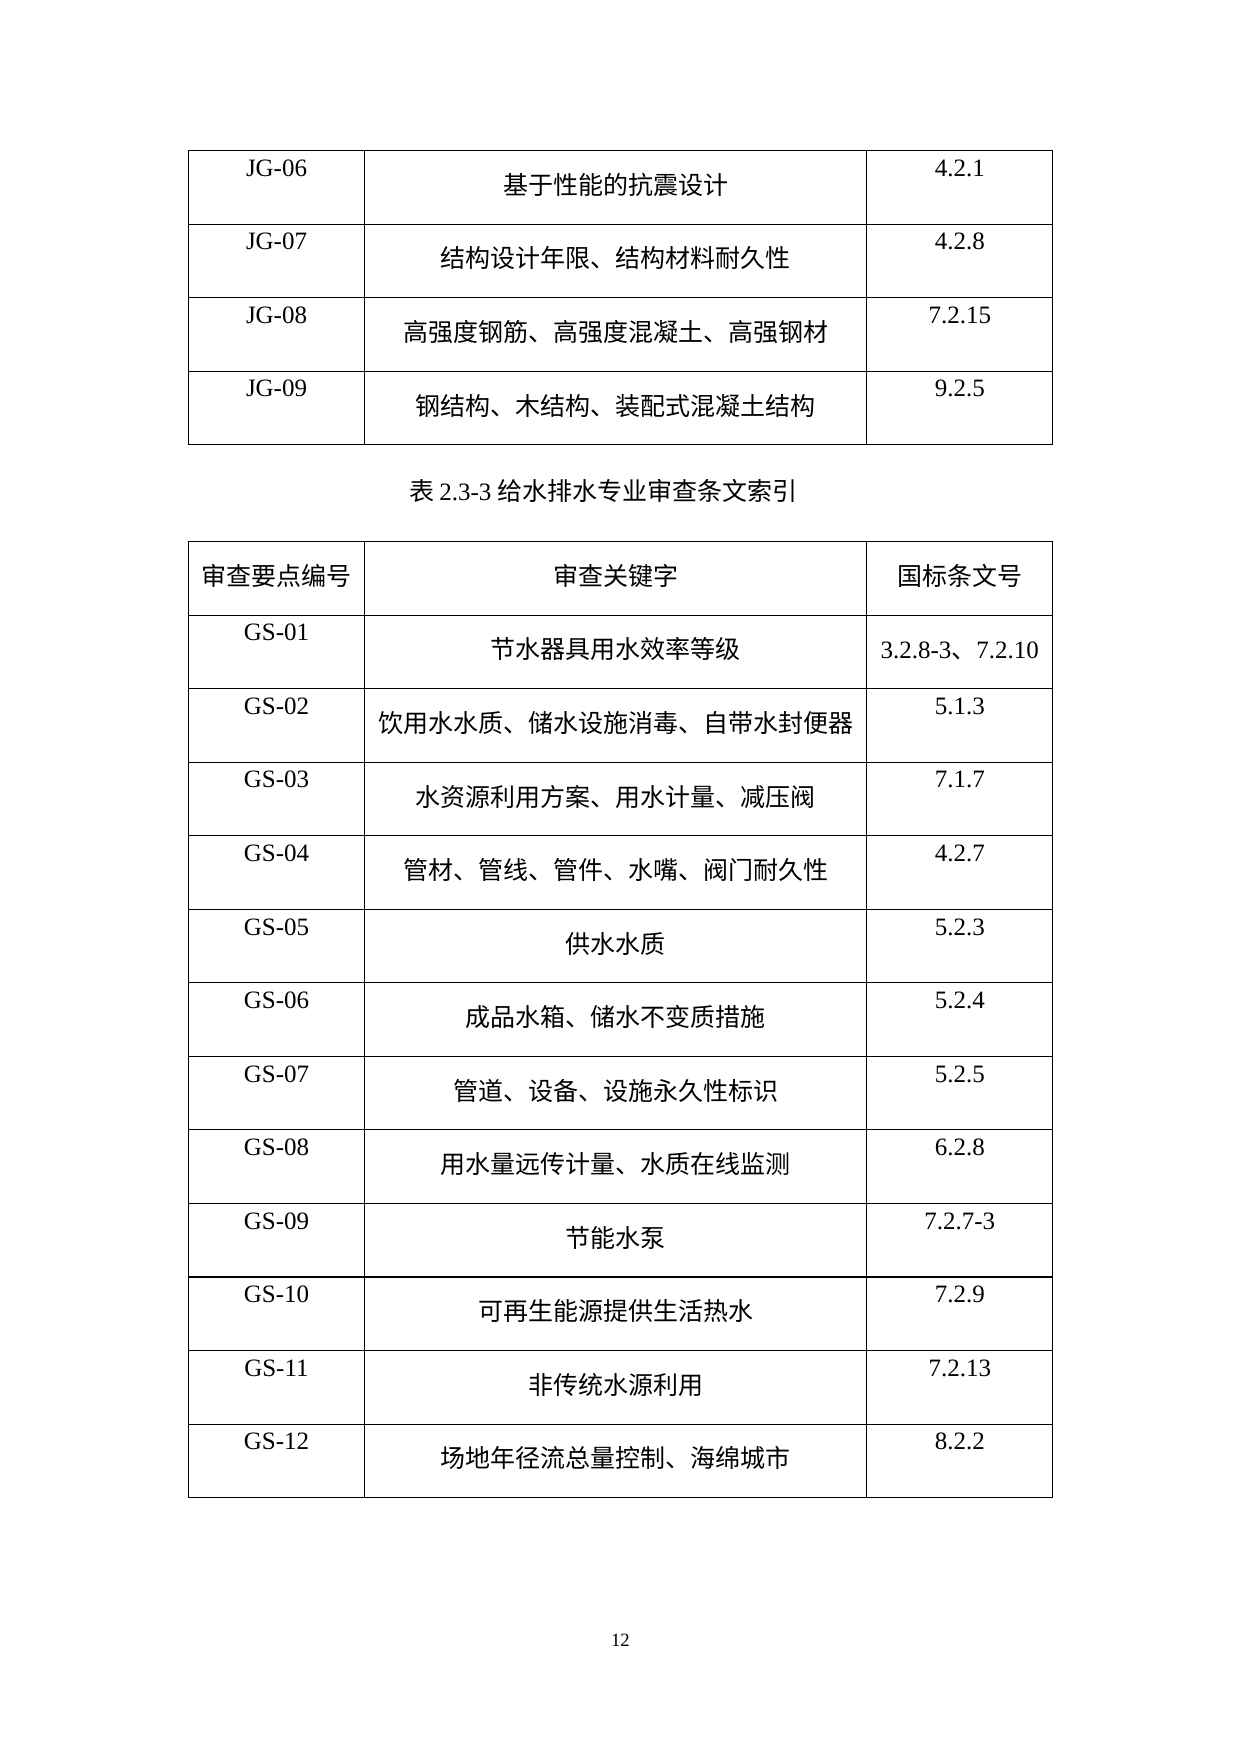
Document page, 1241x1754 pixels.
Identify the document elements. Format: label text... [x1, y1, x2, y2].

table_cell 可再生能源提供生活热水 [365, 1278, 866, 1350]
table_cell 3.2.8-3、7.2.10 [867, 616, 1052, 688]
table_cell GS-09 [189, 1204, 364, 1276]
table_cell GS-10 [189, 1278, 364, 1350]
table_cell 水资源利用方案、用水计量、减压阀 [365, 763, 866, 835]
table_cell 5.2.5 [867, 1057, 1052, 1129]
table_cell 7.2.15 [867, 298, 1052, 371]
table_cell 7.2.13 [867, 1351, 1052, 1423]
table_cell 6.2.8 [867, 1130, 1052, 1203]
table_cell GS-06 [189, 983, 364, 1056]
table_cell 节能水泵 [365, 1204, 866, 1276]
table_cell GS-01 [189, 616, 364, 688]
table_header 审查关键字 [365, 542, 866, 614]
table_cell 管道、设备、设施永久性标识 [365, 1057, 866, 1129]
table_cell 高强度钢筋、高强度混凝土、高强钢材 [365, 298, 866, 371]
table_cell GS-12 [189, 1425, 364, 1497]
table_cell 7.2.9 [867, 1278, 1052, 1350]
table_cell GS-04 [189, 836, 364, 909]
table_header 审查要点编号 [189, 542, 364, 614]
table_cell 5.2.3 [867, 910, 1052, 982]
table_cell 5.2.4 [867, 983, 1052, 1056]
table_cell GS-11 [189, 1351, 364, 1423]
table_cell 钢结构、木结构、装配式混凝土结构 [365, 372, 866, 444]
table_cell 9.2.5 [867, 372, 1052, 444]
table_cell 节水器具用水效率等级 [365, 616, 866, 688]
table_cell 7.1.7 [867, 763, 1052, 835]
table_cell GS-02 [189, 689, 364, 762]
table_cell 4.2.1 [867, 151, 1052, 223]
table_cell 非传统水源利用 [365, 1351, 866, 1423]
table_cell 管材、管线、管件、水嘴、阀门耐久性 [365, 836, 866, 909]
table_cell GS-03 [189, 763, 364, 835]
table_cell 8.2.2 [867, 1425, 1052, 1497]
table_cell GS-08 [189, 1130, 364, 1203]
text 表2.3-3 给水排水专业审查条文索引 [187, 457, 1019, 522]
table_cell GS-05 [189, 910, 364, 982]
table_cell 饮用水水质、储水设施消毒、自带水封便器 [365, 689, 866, 762]
table_cell 基于性能的抗震设计 [365, 151, 866, 223]
table_cell 4.2.7 [867, 836, 1052, 909]
table_cell GS-07 [189, 1057, 364, 1129]
table_cell 结构设计年限、结构材料耐久性 [365, 225, 866, 297]
table_header 国标条文号 [867, 542, 1052, 614]
table_cell JG-06 [189, 151, 364, 223]
table_cell 5.1.3 [867, 689, 1052, 762]
table_cell 4.2.8 [867, 225, 1052, 297]
table_cell JG-07 [189, 225, 364, 297]
table_cell 7.2.7-3 [867, 1204, 1052, 1276]
table_cell 场地年径流总量控制、海绵城市 [365, 1425, 866, 1497]
table_cell 成品水箱、储水不变质措施 [365, 983, 866, 1056]
table_cell JG-08 [189, 298, 364, 371]
table_cell 用水量远传计量、水质在线监测 [365, 1130, 866, 1203]
table_cell 供水水质 [365, 910, 866, 982]
table_cell JG-09 [189, 372, 364, 444]
